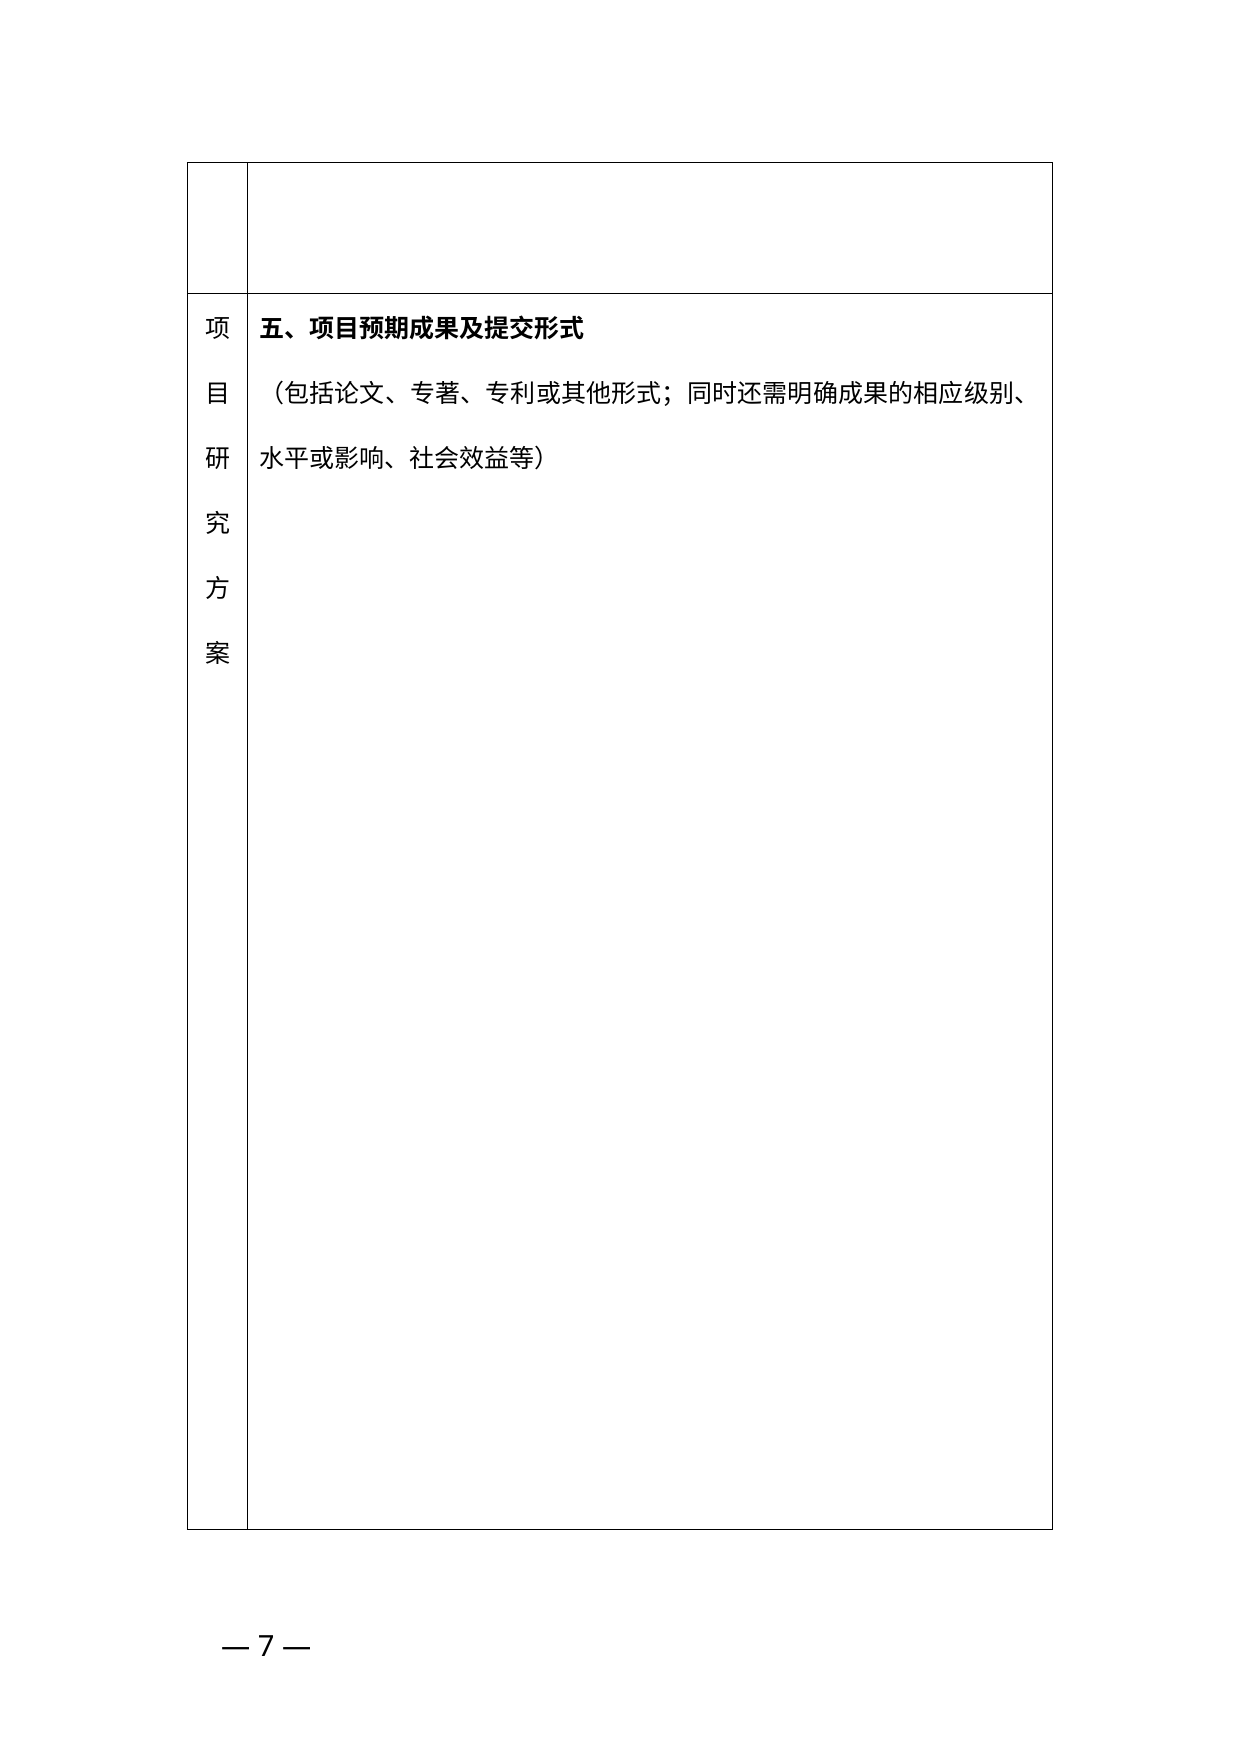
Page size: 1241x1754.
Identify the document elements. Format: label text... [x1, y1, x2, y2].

table_cell 项 目 研 究 方 案 [188, 294, 247, 1529]
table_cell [248, 294, 1052, 1529]
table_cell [248, 163, 1052, 293]
